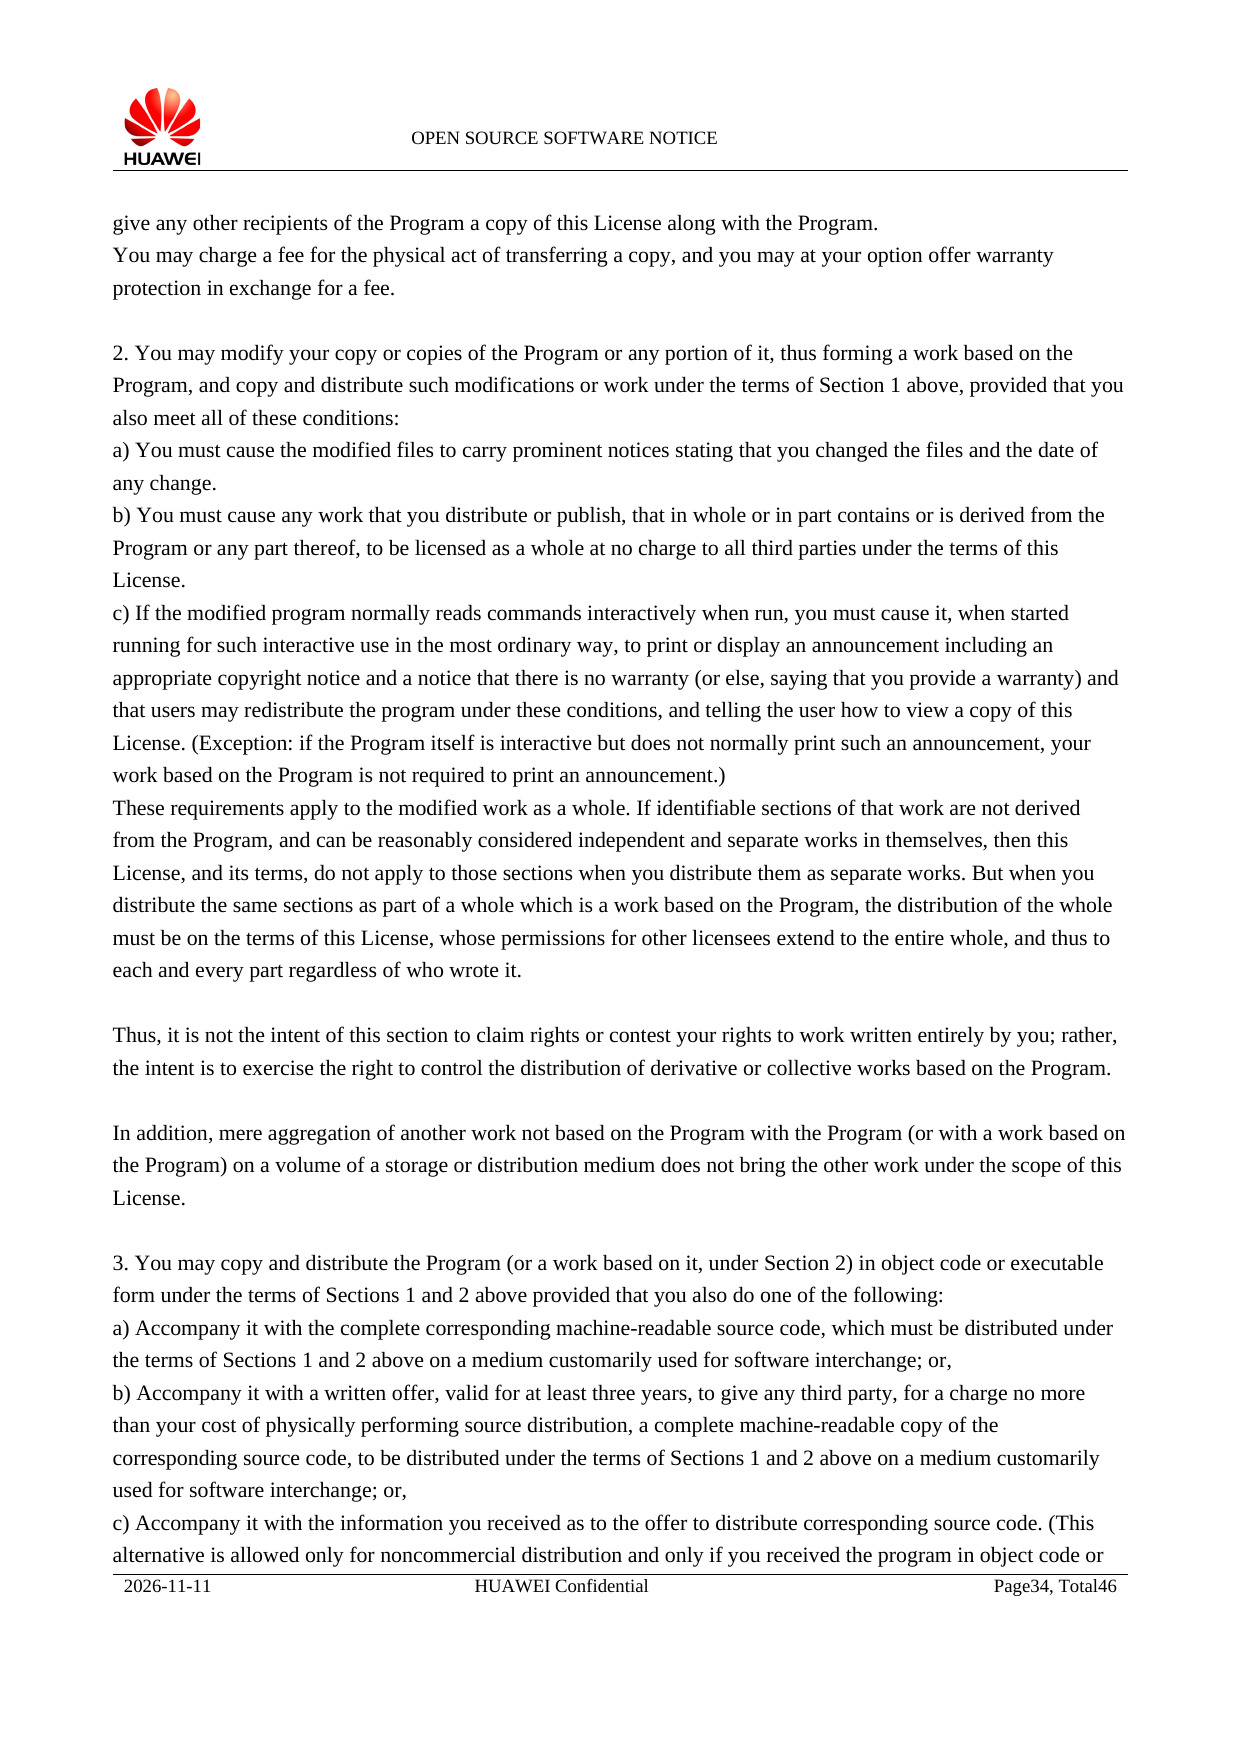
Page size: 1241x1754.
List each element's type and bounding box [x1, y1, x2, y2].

picture [124, 88, 201, 165]
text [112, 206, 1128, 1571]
